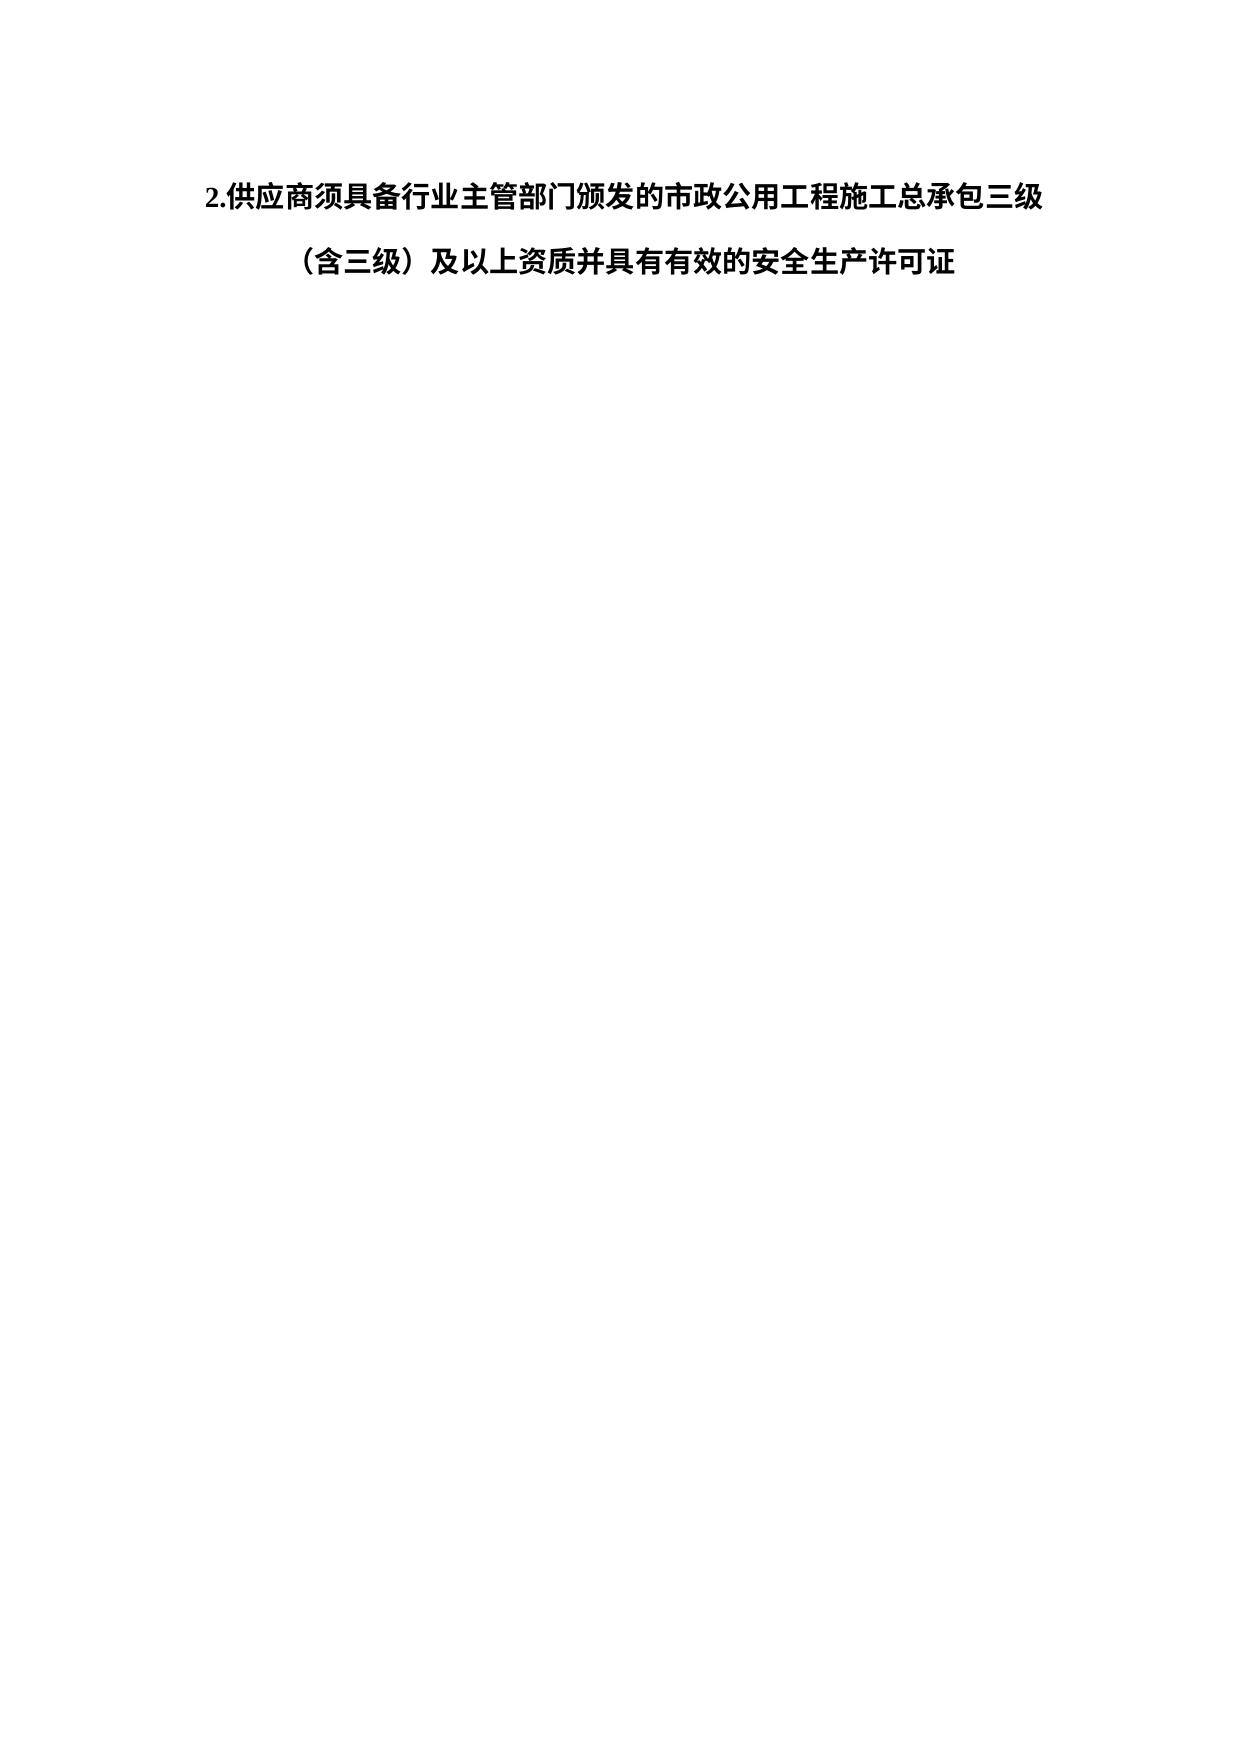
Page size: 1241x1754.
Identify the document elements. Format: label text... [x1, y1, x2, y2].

text 2.供应商须具备行业主管部门颁发的市政公用工程施工总承包三级（含三级）及以上资质并具有有效的安全生产许可证 [187, 162, 1053, 292]
